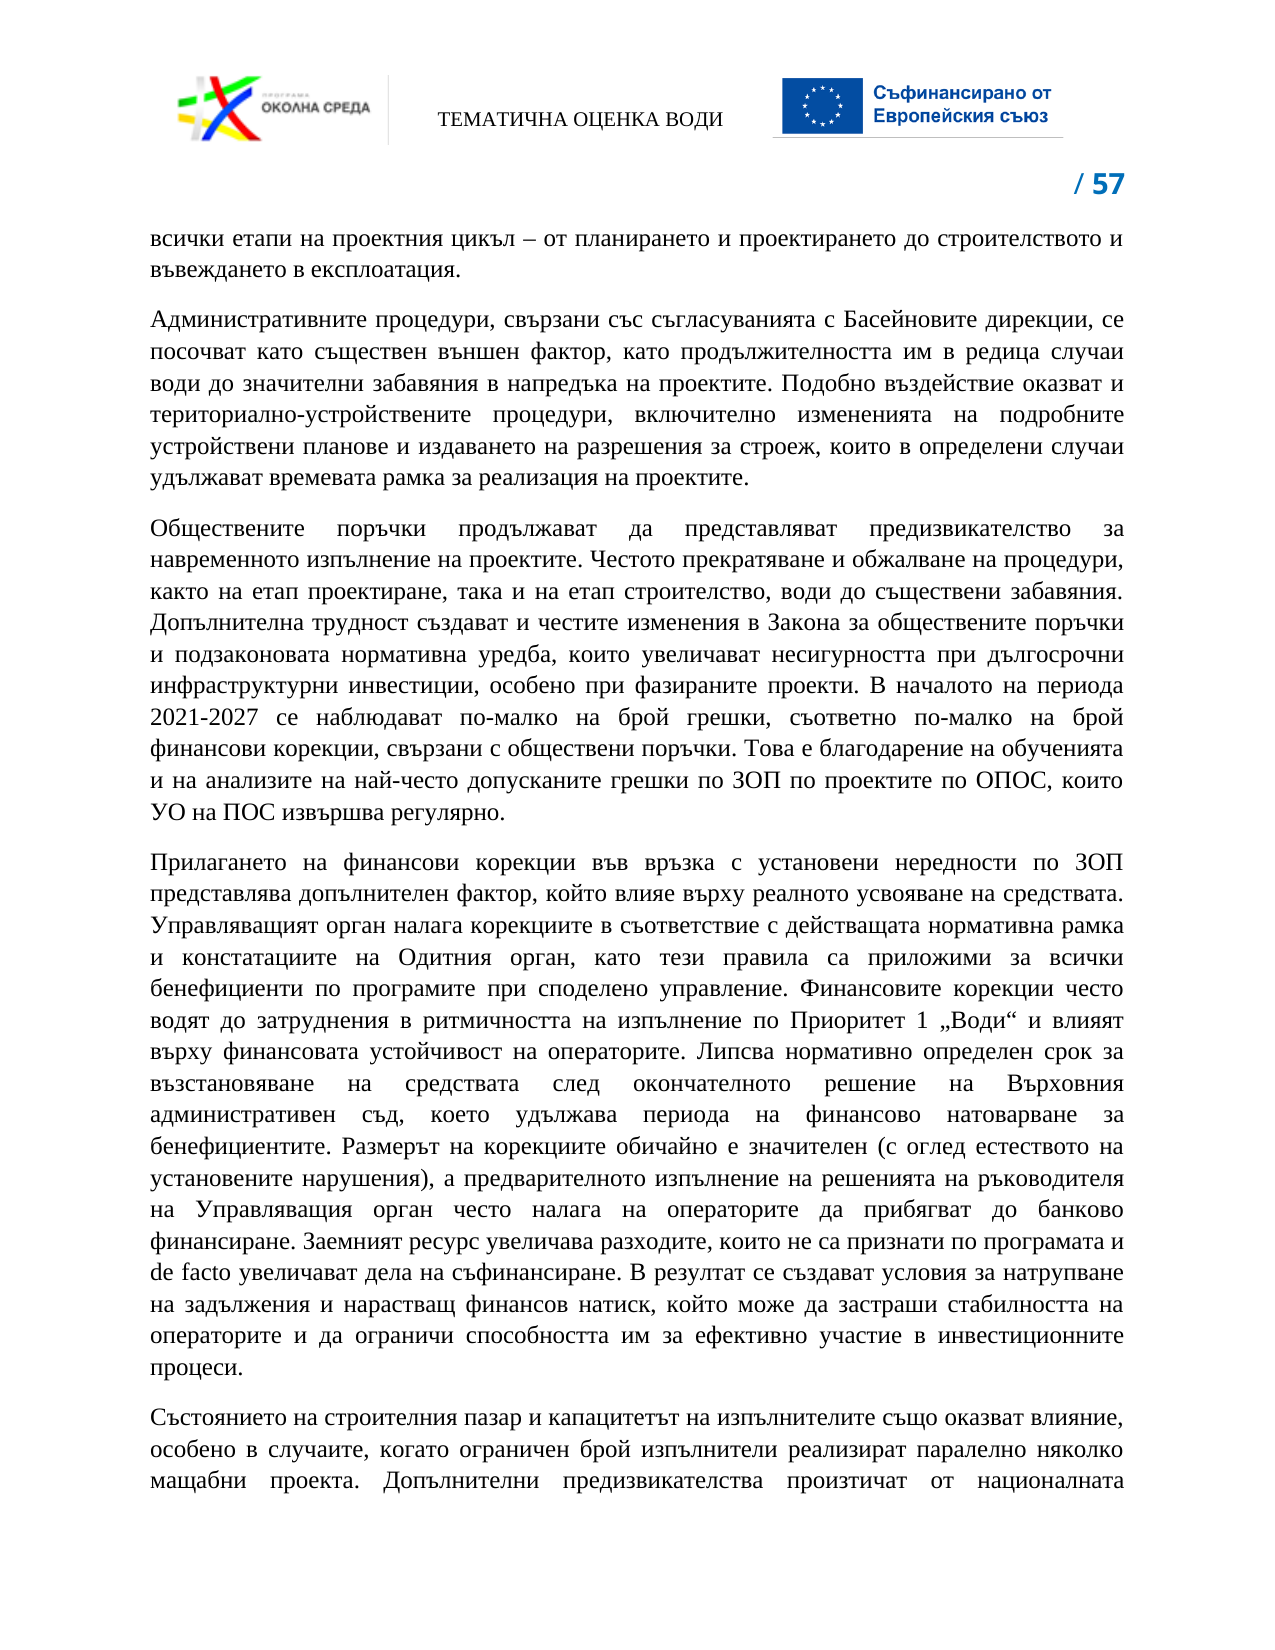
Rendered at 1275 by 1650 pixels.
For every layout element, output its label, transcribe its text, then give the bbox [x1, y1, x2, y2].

text Обществените поръчки продължават да представляват предизвикателство за навременното изпълнение на проектите. Честото прекратяване и обжалване на процедури, както на етап проектиране, така и на етап строителство, води до съществени забавяния. Допълнителна трудност създават и честите изменения в Закона за обществените поръчки и подзаконовата нормативна уредба, които увеличават несигурността при дългосрочни инфраструктурни инвестиции, особено при фазираните проекти. В началото на периода 2021-2027 се наблюдават по-малко на брой грешки, съответно по-малко на брой финансови корекции, свързани с обществени поръчки. Това е благодарение на обученията и на анализите на най-често допусканите грешки по ЗОП по проектите по ОПОС, които УО на ПОС извършва регулярно. [150, 513, 1125, 825]
text Прилагането на финансови корекции във връзка с установени нередности по ЗОП представлява допълнителен фактор, който влияе върху реалното усвояване на средствата. Управляващият орган налага корекциите в съответствие с действащата нормативна рамка и констатациите на Одитния орган, като тези правила са приложими за всички бенефициенти по програмите при споделено управление. Финансовите корекции често водят до затруднения в ритмичността на изпълнение по Приоритет 1 „Води“ и влияят върху финансовата устойчивост на операторите. Липсва нормативно определен срок за възстановяване на средствата след окончателното решение на Върховния административен съд, което удължава периода на финансово натоварване за бенефициентите. Размерът на корекциите обичайно е значителен (с оглед естеството на установените нарушения), а предварителното изпълнение на решенията на ръководителя на Управляващия орган често налага на операторите да прибягват до банково финансиране. Заемният ресурс увеличава разходите, които не са признати по програмата и de facto увеличават дела на съфинансиране. В резултат се създават условия за натрупване на задължения и нарастващ финансов натиск, който може да застраши стабилността на операторите и да ограничи способността им за ефективно участие в инвестиционните процеси. [150, 847, 1125, 1381]
picture [161, 75, 390, 145]
text Административните процедури, свързани със съгласуванията с Басейновите дирекции, се посочват като съществен външен фактор, като продължителността им в редица случаи води до значителни забавяния в напредъка на проектите. Подобно въздействие оказват и териториално-устройствените процедури, включително измененията на подробните устройствени планове и издаването на разрешения за строеж, които в определени случаи удължават времевата рамка за реализация на проектите. [150, 304, 1125, 491]
picture [772, 75, 1064, 138]
